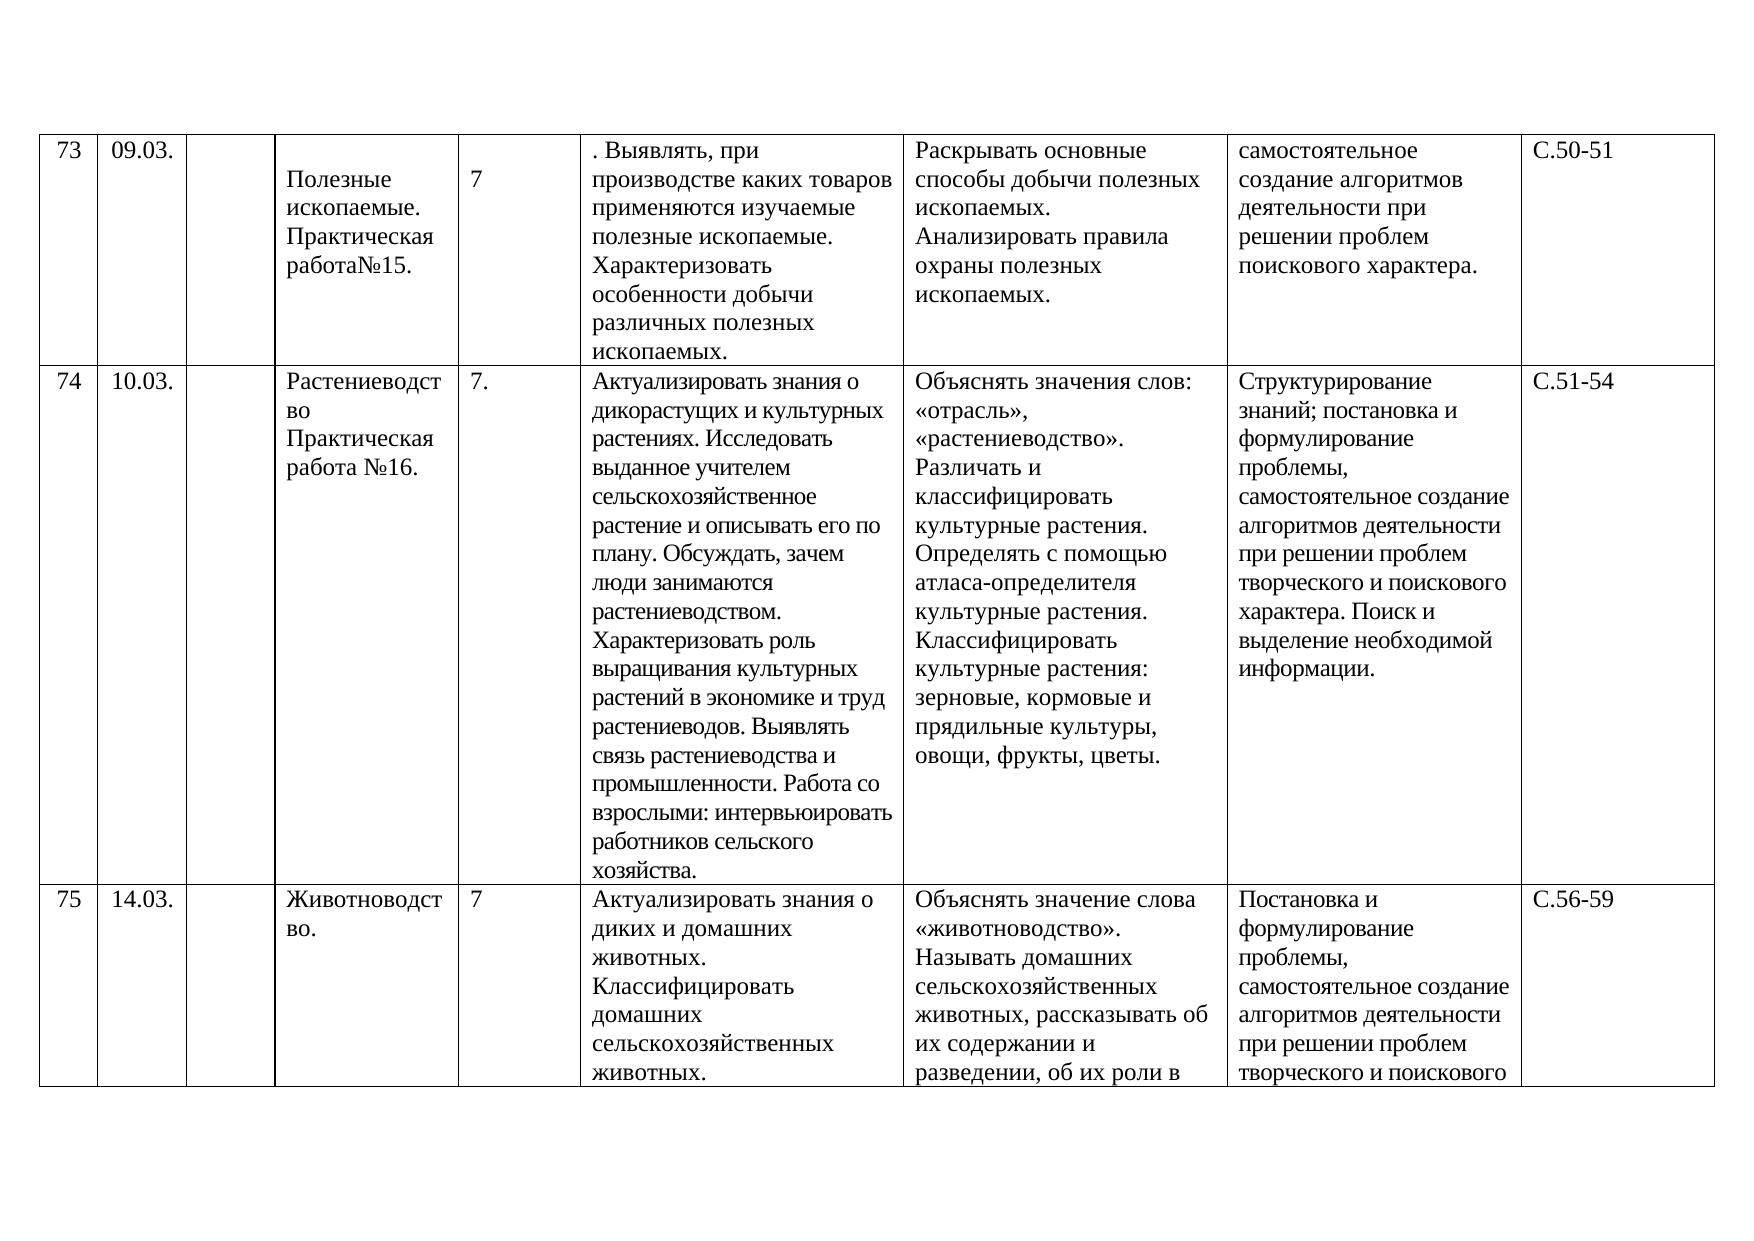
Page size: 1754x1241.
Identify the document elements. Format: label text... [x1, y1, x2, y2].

table_cell [187, 885, 274, 1086]
table_cell 10.03. [98, 366, 186, 883]
table_cell Структурирование знаний; постановка и формулирование проблемы, самостоятельное создание алгоритмов деятельности при решении проблем творческого и поискового характера. Поиск и выделение необходимой информации. [1228, 366, 1521, 883]
table_cell [187, 366, 274, 883]
table_cell Раскрывать основные способы добычи полезных ископаемых. Анализировать правила охраны полезных ископаемых. [904, 135, 1227, 365]
table_cell . Выявлять, при производстве каких товаров применяются изучаемые полезные ископаемые. Характеризовать особенности добычи различных полезных ископаемых. [581, 135, 903, 365]
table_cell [1228, 885, 1521, 1086]
table_cell Растениеводство Практическая работа №16. [276, 366, 458, 883]
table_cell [581, 885, 903, 1086]
table_cell Животноводство. [276, 885, 458, 1086]
table_cell Актуализировать знания о дикорастущих и культурных растениях. Исследовать выданное учителем сельскохозяйственное растение и описывать его по плану. Обсуждать, зачем люди занимаются растениеводством. Характеризовать роль выращивания культурных растений в экономике и труд растениеводов. Выявлять связь растениеводства и промышленности. Работа со взрослыми: интервьюировать работников сельского хозяйства. [581, 366, 903, 883]
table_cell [904, 885, 1227, 1086]
table_cell С.50-51 [1522, 135, 1714, 365]
table_cell С.51-54 [1522, 366, 1714, 883]
table_cell 7 [459, 135, 580, 365]
table_cell 7 [459, 885, 580, 1086]
table_cell 09.03. [98, 135, 186, 365]
table_cell Объяснять значения слов: «отрасль», «растениеводство». Различать и классифицировать культурные растения. Определять с помощью атласа-определителя культурные растения. Классифицировать культурные растения: зерновые, кормовые и прядильные культуры, овощи, фрукты, цветы. [904, 366, 1227, 883]
table_cell Полезные ископаемые. Практическая работа№15. [276, 135, 458, 365]
table_cell 74 [40, 366, 97, 883]
table_cell [187, 135, 274, 365]
table_cell самостоятельное создание алгоритмов деятельности при решении проблем поискового характера. [1228, 135, 1521, 365]
table_cell 7. [459, 366, 580, 883]
table_cell 73 [40, 135, 97, 365]
table_cell С.56-59 [1522, 885, 1714, 1086]
table_cell 14.03. [98, 885, 186, 1086]
table_cell 75 [40, 885, 97, 1086]
